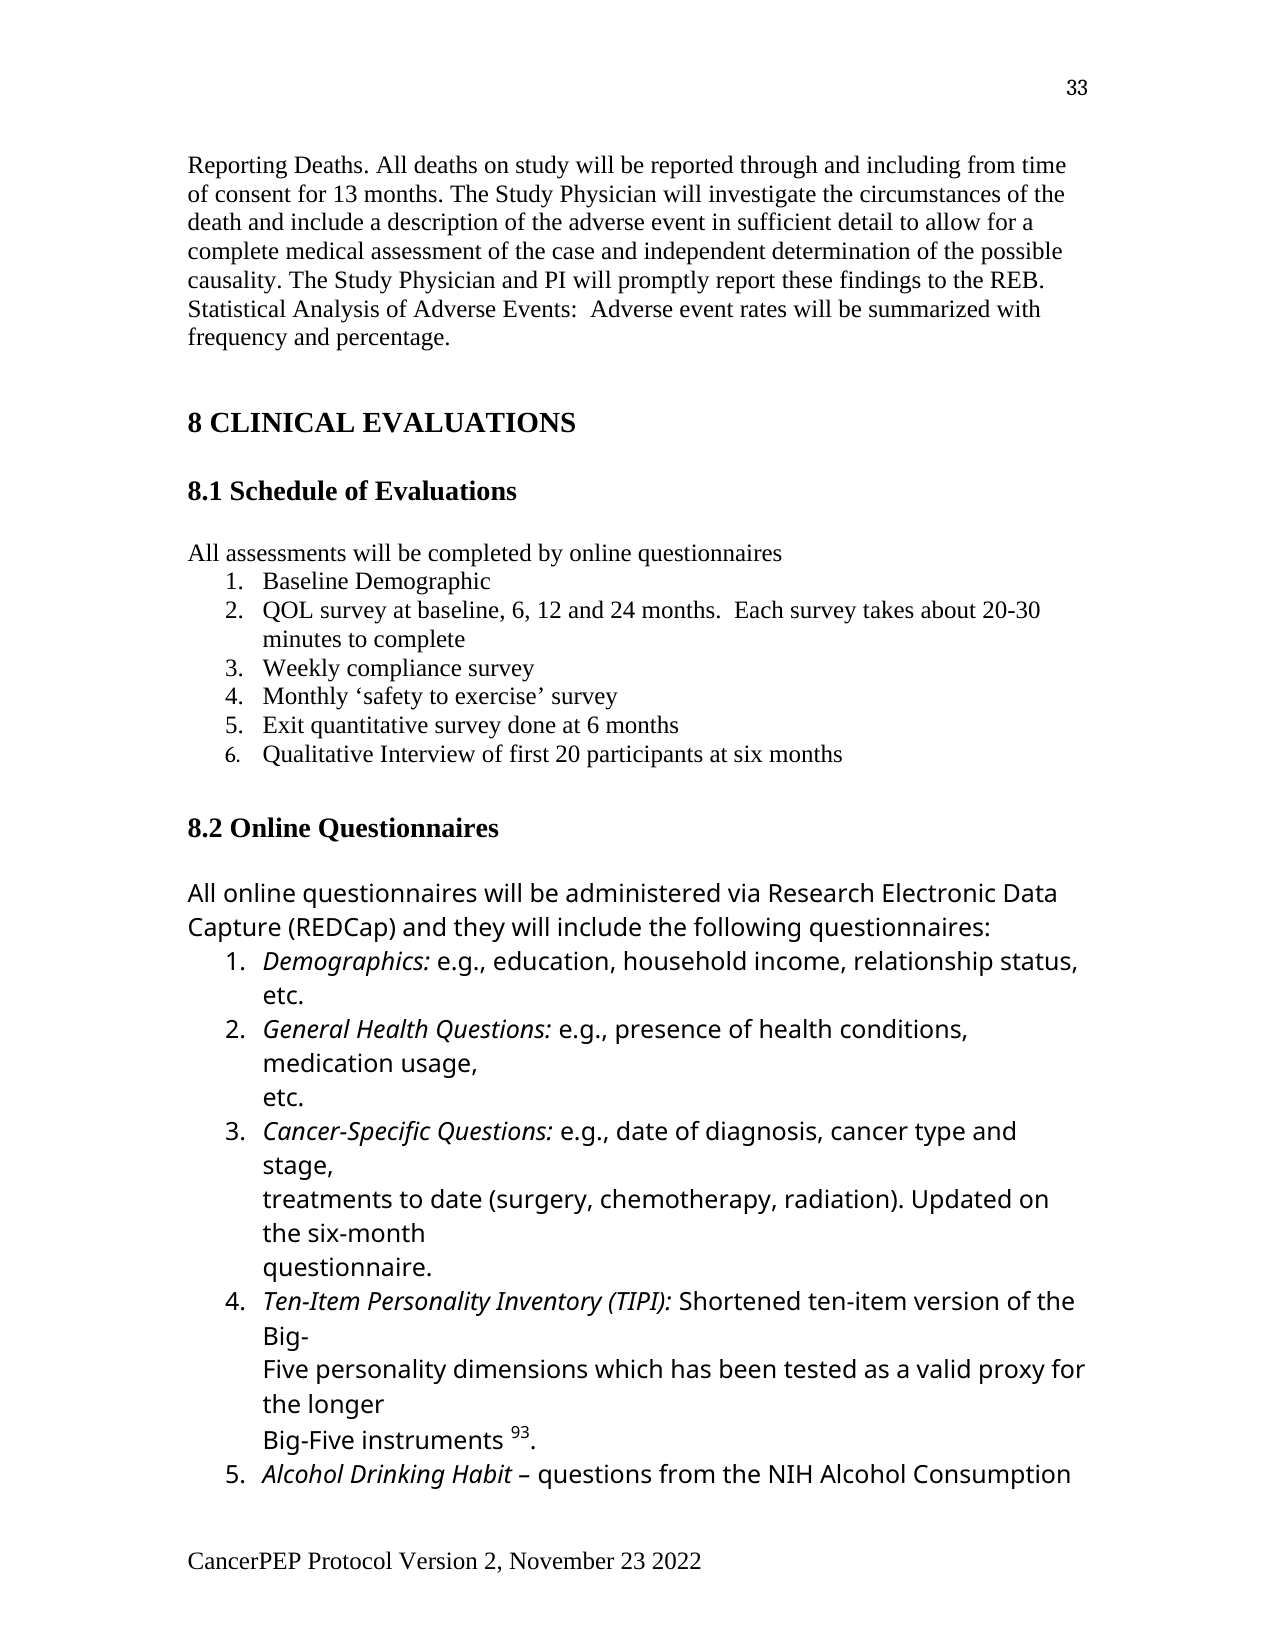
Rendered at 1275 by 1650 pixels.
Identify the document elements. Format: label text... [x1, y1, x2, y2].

text All online questionnaires will be administered via Research Electronic Data Capture (REDCap) and they will include the following questionnaires: [187, 875, 1087, 943]
text etc. [262, 1080, 1087, 1114]
list Qualitative Interview of first 20 participants at six months [225, 739, 1087, 768]
text Reporting Deaths. All deaths on study will be reported through and including from time of consent for 13 months. The Study Physician will investigate the circumstances of the death and include a description of the adverse event in sufficient detail to allow for a complete medical assessment of the case and independent determination of the possible causality. The Study Physician and PI will promptly report these findings to the REB. [187, 150, 1087, 294]
list Cancer-Specific Questions: e.g., date of diagnosis, cancer type and stage, [225, 1114, 1087, 1182]
text All assessments will be completed by online questionnaires [187, 538, 1087, 566]
list Weekly compliance survey [225, 653, 1087, 681]
list Ten-Item Personality Inventory (TIPI): Shortened ten-item version of the Big- [225, 1284, 1087, 1352]
text Big-Five instruments 93. [262, 1420, 1087, 1457]
list General Health Questions: e.g., presence of health conditions, medication usage, [225, 1012, 1087, 1080]
list QOL survey at baseline, 6, 12 and 24 months. Each survey takes about 20-30 minutes to complete [225, 595, 1087, 653]
list Exit quantitative survey done at 6 months [225, 710, 1087, 739]
text Statistical Analysis of Adverse Events: Adverse event rates will be summarized with frequency and percentage. [187, 294, 1087, 351]
text Five personality dimensions which has been tested as a valid proxy for the longer [262, 1352, 1087, 1420]
subtitle 8.2 Online Questionnaires [187, 811, 1087, 844]
text treatments to date (surgery, chemotherapy, radiation). Updated on the six-month [262, 1182, 1087, 1250]
subtitle 8.1 Schedule of Evaluations [187, 474, 1087, 506]
list Alcohol Drinking Habit – questions from the NIH Alcohol Consumption [225, 1457, 1087, 1491]
list Demographics: e.g., education, household income, relationship status, etc. [225, 943, 1087, 1012]
text questionnaire. [262, 1250, 1087, 1284]
list Monthly ‘safety to exercise’ survey [225, 681, 1087, 710]
list Baseline Demographic [225, 566, 1087, 595]
subtitle 8 CLINICAL EVALUATIONS [187, 405, 1087, 438]
